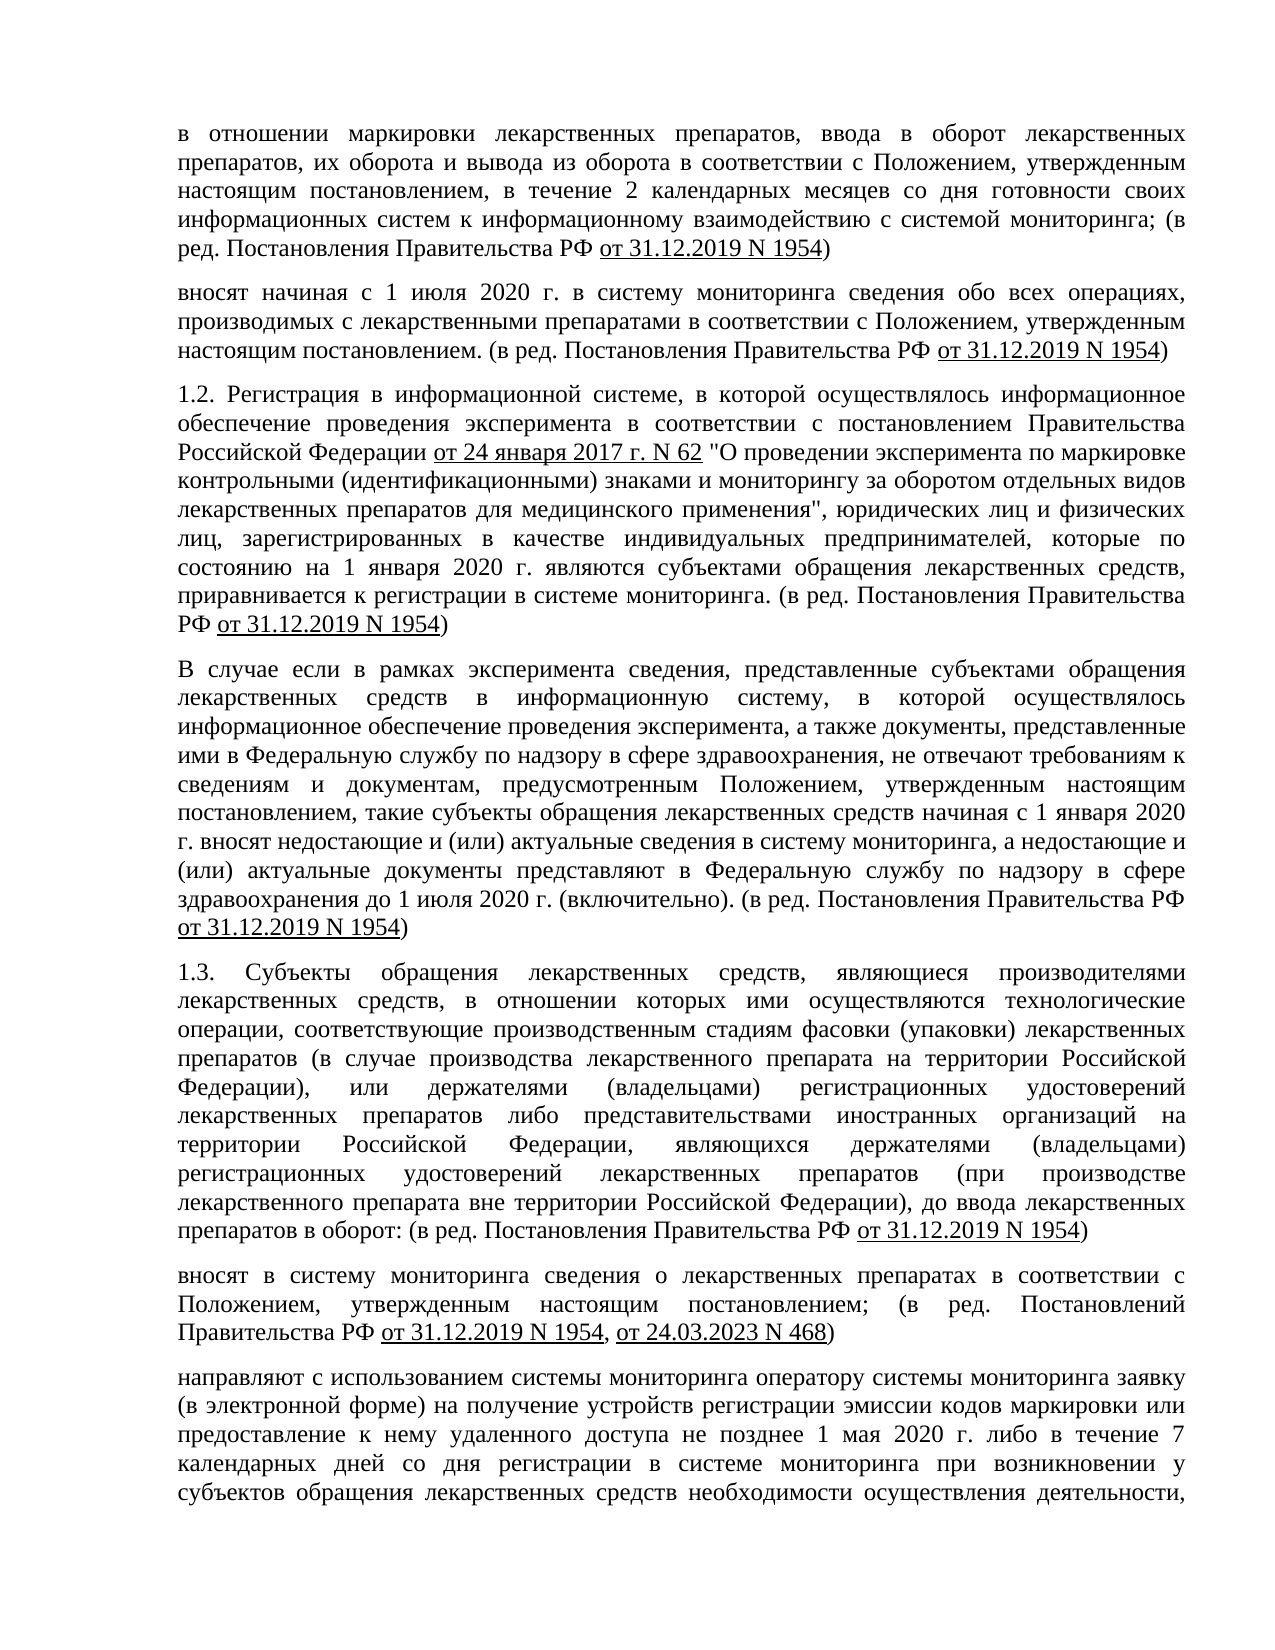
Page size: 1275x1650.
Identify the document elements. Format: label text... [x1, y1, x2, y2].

text вносят начиная с 1 июля 2020 г. в систему мониторинга сведения обо всех операциях, производимых с лекарственными препаратами в соответствии с Положением, утвержденным настоящим постановлением. (в ред. Постановления Правительства РФ от 31.12.2019 N 1954) [177, 277, 1186, 364]
text вносят в систему мониторинга сведения о лекарственных препаратах в соответствии с Положением, утвержденным настоящим постановлением; (в ред. Постановлений Правительства РФ от 31.12.2019 N 1954, от 24.03.2023 N 468) [177, 1260, 1186, 1346]
text 1.3. Субъекты обращения лекарственных средств, являющиеся производителями лекарственных средств, в отношении которых ими осуществляются технологические операции, соответствующие производственным стадиям фасовки (упаковки) лекарственных препаратов (в случае производства лекарственного препарата на территории Российской Федерации), или держателями (владельцами) регистрационных удостоверений лекарственных препаратов либо представительствами иностранных организаций на территории Российской Федерации, являющихся держателями (владельцами) регистрационных удостоверений лекарственных препаратов (при производстве лекарственного препарата вне территории Российской Федерации), до ввода лекарственных препаратов в оборот: (в ред. Постановления Правительства РФ от 31.12.2019 N 1954) [177, 957, 1186, 1244]
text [177, 1362, 1186, 1506]
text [177, 118, 1186, 262]
text 1.2. Регистрация в информационной системе, в которой осуществлялось информационное обеспечение проведения эксперимента в соответствии с постановлением Правительства Российской Федерации от 24 января 2017 г. N 62 "О проведении эксперимента по маркировке контрольными (идентификационными) знаками и мониторингу за оборотом отдельных видов лекарственных препаратов для медицинского применения", юридических лиц и физических лиц, зарегистрированных в качестве индивидуальных предпринимателей, которые по состоянию на 1 января 2020 г. являются субъектами обращения лекарственных средств, приравнивается к регистрации в системе мониторинга. (в ред. Постановления Правительства РФ от 31.12.2019 N 1954) [177, 379, 1186, 638]
text В случае если в рамках эксперимента сведения, представленные субъектами обращения лекарственных средств в информационную систему, в которой осуществлялось информационное обеспечение проведения эксперимента, а также документы, представленные ими в Федеральную службу по надзору в сфере здравоохранения, не отвечают требованиям к сведениям и документам, предусмотренным Положением, утвержденным настоящим постановлением, такие субъекты обращения лекарственных средств начиная с 1 января 2020 г. вносят недостающие и (или) актуальные сведения в систему мониторинга, а недостающие и (или) актуальные документы представляют в Федеральную службу по надзору в сфере здравоохранения до 1 июля 2020 г. (включительно). (в ред. Постановления Правительства РФ от 31.12.2019 N 1954) [177, 654, 1186, 941]
